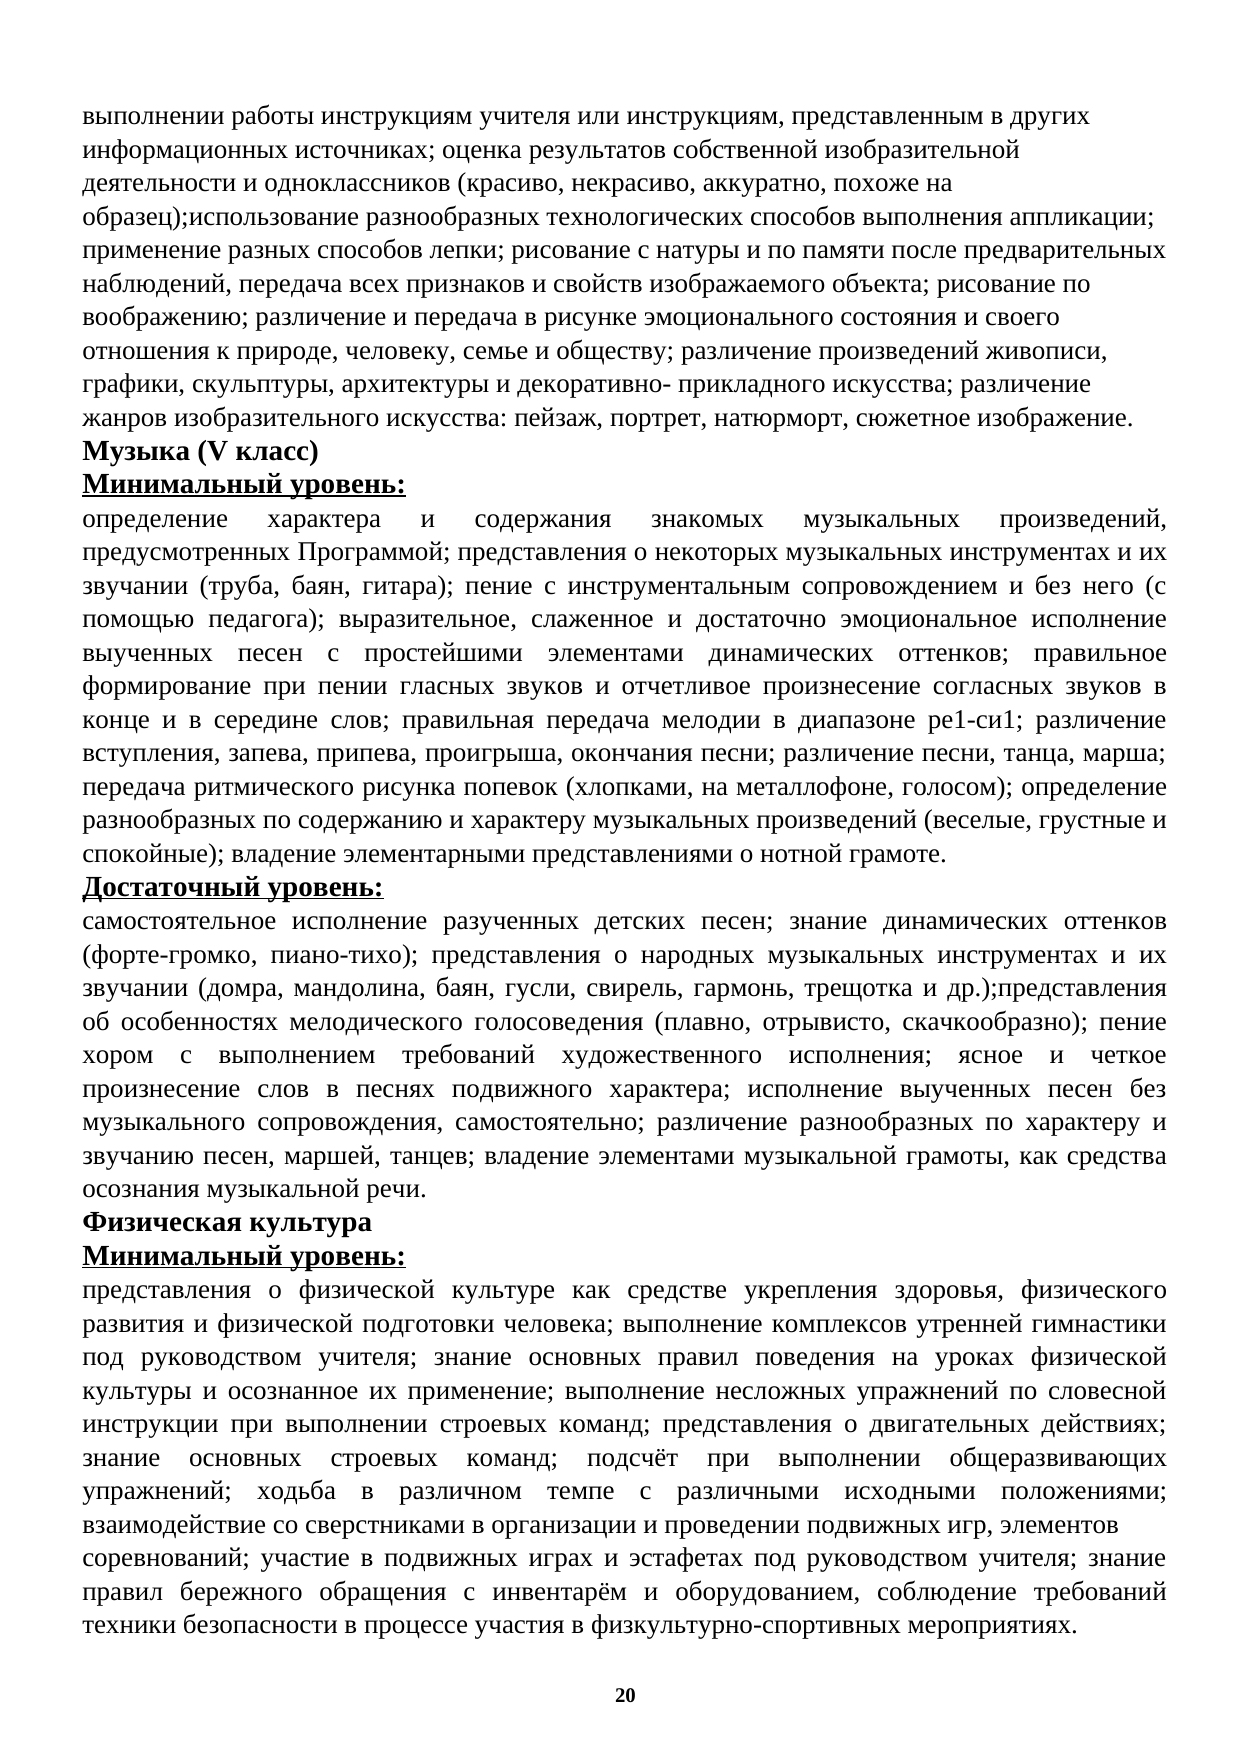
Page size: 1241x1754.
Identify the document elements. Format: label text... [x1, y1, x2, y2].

text представления о физической культуре как средстве укрепления здоровья, физического развития и физической подготовки человека; выполнение комплексов утренней гимнастики под руководством учителя; знание основных правил поведения на уроках физической культуры и осознанное их применение; выполнение несложных упражнений по словесной инструкции при выполнении строевых команд; представления о двигательных действиях; знание основных строевых команд; подсчёт при выполнении общеразвивающих упражнений; ходьба в различном темпе с различными исходными положениями; взаимодействие со сверстниками в организации и проведении подвижных игр, элементов [82, 1272, 1168, 1540]
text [82, 98, 1168, 433]
text самостоятельное исполнение разученных детских песен; знание динамических оттенков (форте-громко, пиано-тихо); представления о народных музыкальных инструментах и их звучании (домра, мандолина, баян, гусли, свирель, гармонь, трещотка и др.);представления об особенностях мелодического голосоведения (плавно, отрывисто, скачкообразно); пение хором с выполнением требований художественного исполнения; ясное и четкое произнесение слов в песнях подвижного характера; исполнение выученных песен без музыкального сопровождения, самостоятельно; различение разнообразных по характеру и звучанию песен, маршей, танцев; владение элементами музыкальной грамоты, как средства осознания музыкальной речи. [82, 903, 1168, 1205]
text Музыка (V класс) [82, 433, 1168, 467]
text Достаточный уровень: [82, 869, 1168, 903]
text Физическая культура Минимальный уровень: [82, 1205, 427, 1272]
text Минимальный уровень: [82, 467, 1168, 500]
text определение характера и содержания знакомых музыкальных произведений, предусмотренных Программой; представления о некоторых музыкальных инструментах и их звучании (труба, баян, гитара); пение с инструментальным сопровождением и без него (с помощью педагога); выразительное, слаженное и достаточно эмоциональное исполнение выученных песен с простейшими элементами динамических оттенков; правильное формирование при пении гласных звуков и отчетливое произнесение согласных звуков в конце и в середине слов; правильная передача мелодии в диапазоне ре1-си1; различение вступления, запева, припева, проигрыша, окончания песни; различение песни, танца, марша; передача ритмического рисунка попевок (хлопками, на металлофоне, голосом); определение разнообразных по содержанию и характеру музыкальных произведений (веселые, грустные и спокойные); владение элементарными представлениями о нотной грамоте. [82, 500, 1168, 869]
text соревнований; участие в подвижных играх и эстафетах под руководством учителя; знание правил бережного обращения с инвентарём и оборудованием, соблюдение требований техники безопасности в процессе участия в физкультурно-спортивных мероприятиях. [82, 1540, 1168, 1641]
